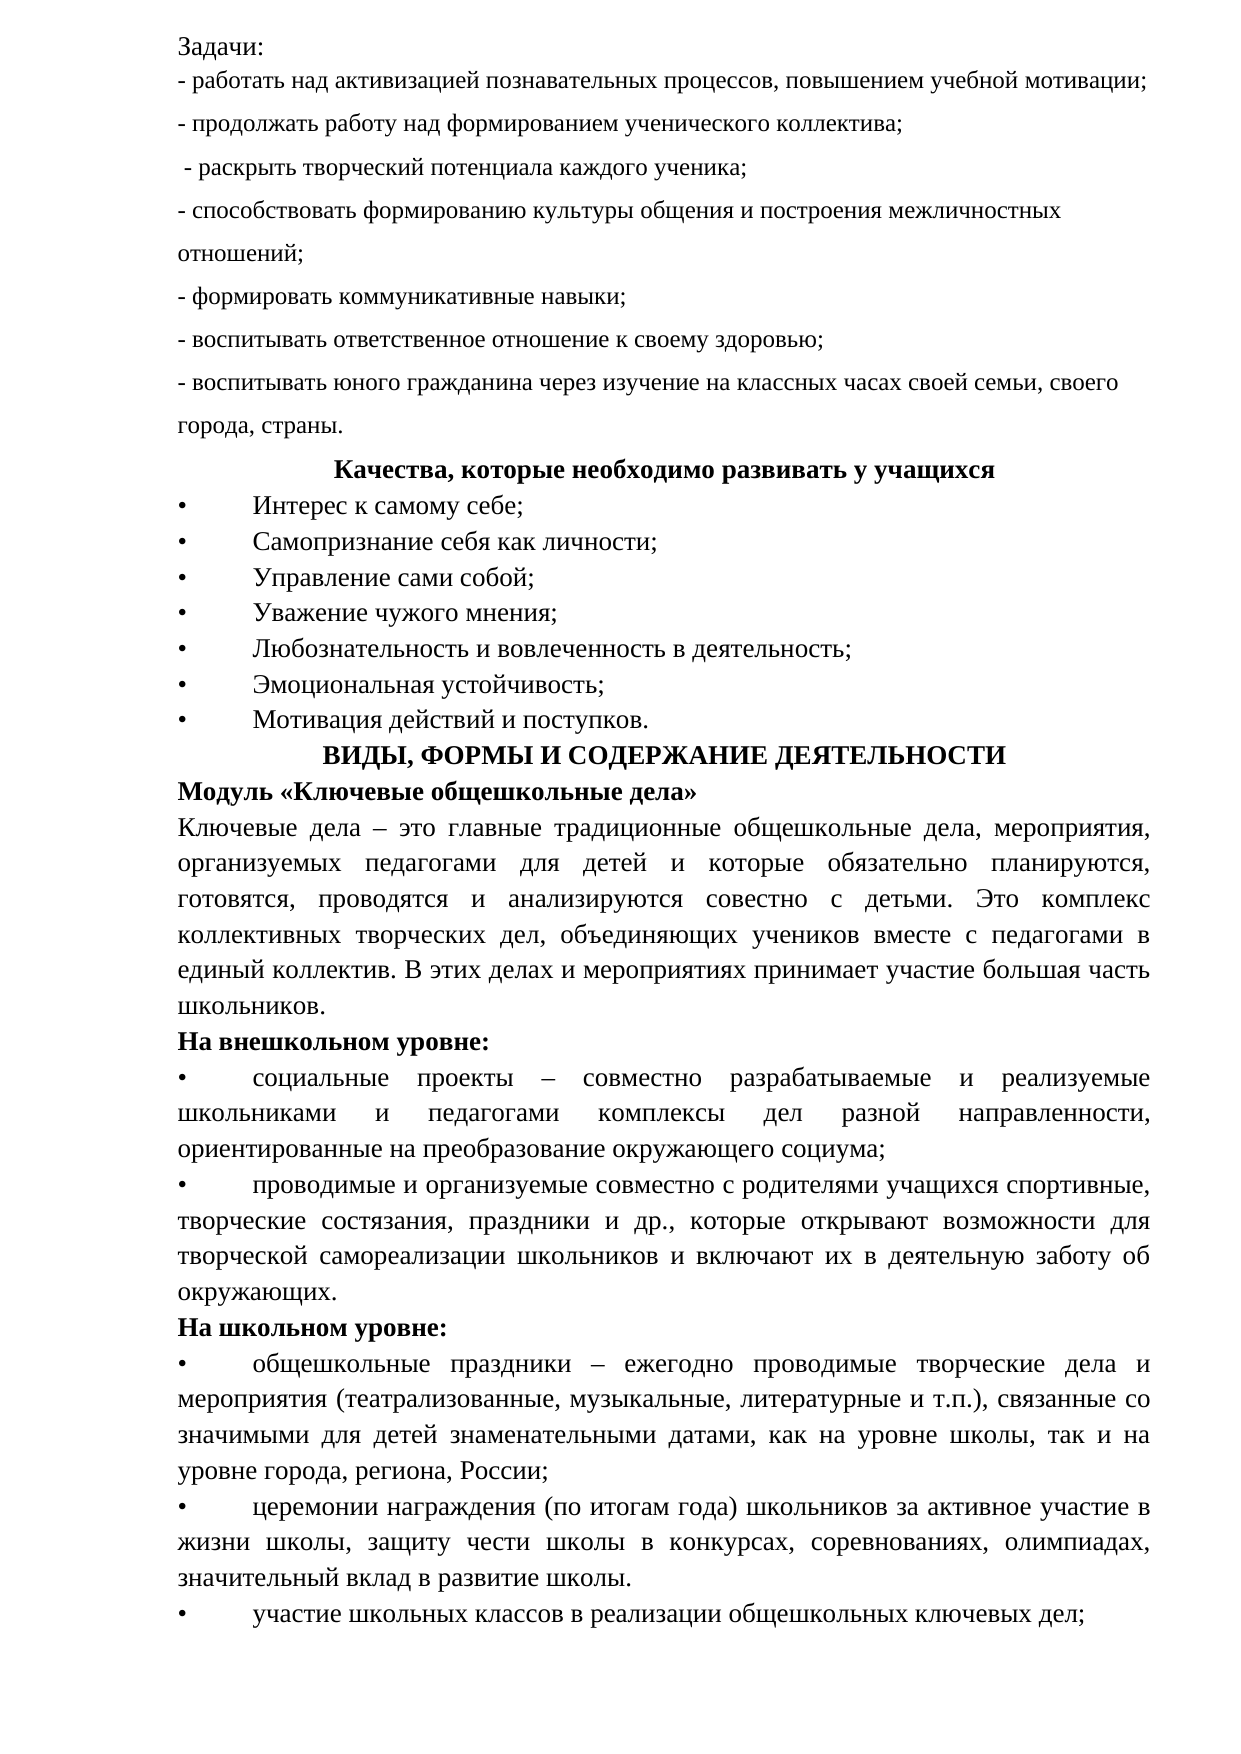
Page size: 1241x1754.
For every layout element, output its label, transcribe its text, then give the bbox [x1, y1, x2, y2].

text - способствовать формированию культуры общения и построения межличностных отношений; [177, 195, 1152, 267]
text Качества, которые необходимо развивать у учащихся [177, 453, 1152, 484]
text - продолжать работу над формированием ученического коллектива; [177, 108, 1152, 137]
text - воспитывать ответственное отношение к своему здоровью; [177, 324, 1152, 353]
text - воспитывать юного гражданина через изучение на классных часах своей семьи, своего города, страны. [177, 367, 1152, 439]
text • Самопризнание себя как личности; [177, 525, 1152, 556]
text Ключевые дела – это главные традиционные общешкольные дела, мероприятия, организуемых педагогами для детей и которые обязательно планируются, готовятся, проводятся и анализируются совестно с детьми. Это комплекс коллективных творческих дел, объединяющих учеников вместе с педагогами в единый коллектив. В этих делах и мероприятиях принимает участие большая часть школьников. [177, 811, 1152, 1021]
text • Управление сами собой; [177, 561, 1152, 592]
list проводимые и организуемые совместно с родителями учащихся спортивные, творческие состязания, праздники и др., которые открывают возможности для творческой самореализации школьников и включают их в деятельную заботу об окружающих. [177, 1168, 1152, 1306]
text • Эмоциональная устойчивость; [177, 668, 1152, 699]
text Модуль «Ключевые общешкольные дела» [177, 775, 1152, 806]
text - раскрыть творческий потенциала каждого ученика; [177, 152, 1152, 180]
text • Любознательность и вовлеченность в деятельность; [177, 632, 1152, 663]
text • Мотивация действий и поступков. [177, 703, 1152, 735]
list социальные проекты – совместно разрабатываемые и реализуемые школьниками и педагогами комплексы дел разной направленности, ориентированные на преобразование окружающего социума; [177, 1061, 1152, 1163]
text - формировать коммуникативные навыки; [177, 281, 1152, 310]
text Задачи: [177, 29, 1152, 61]
list церемонии награждения (по итогам года) школьников за активное участие в жизни школы, защиту чести школы в конкурсах, соревнованиях, олимпиадах, значительный вклад в развитие школы. [177, 1489, 1152, 1592]
text • Уважение чужого мнения; [177, 596, 1152, 627]
text На внешкольном уровне: [177, 1025, 1152, 1056]
text На школьном уровне: [177, 1311, 1152, 1342]
text • Интерес к самому себе; [177, 489, 1152, 520]
list участие школьных классов в реализации общешкольных ключевых дел; [177, 1597, 1152, 1628]
text - работать над активизацией познавательных процессов, повышением учебной мотивации; [177, 65, 1152, 94]
list общешкольные праздники – ежегодно проводимые творческие дела и мероприятия (театрализованные, музыкальные, литературные и т.п.), связанные со значимыми для детей знаменательными датами, как на уровне школы, так и на уровне города, региона, России; [177, 1347, 1152, 1485]
text ВИДЫ, ФОРМЫ И СОДЕРЖАНИЕ ДЕЯТЕЛЬНОСТИ [177, 739, 1152, 770]
